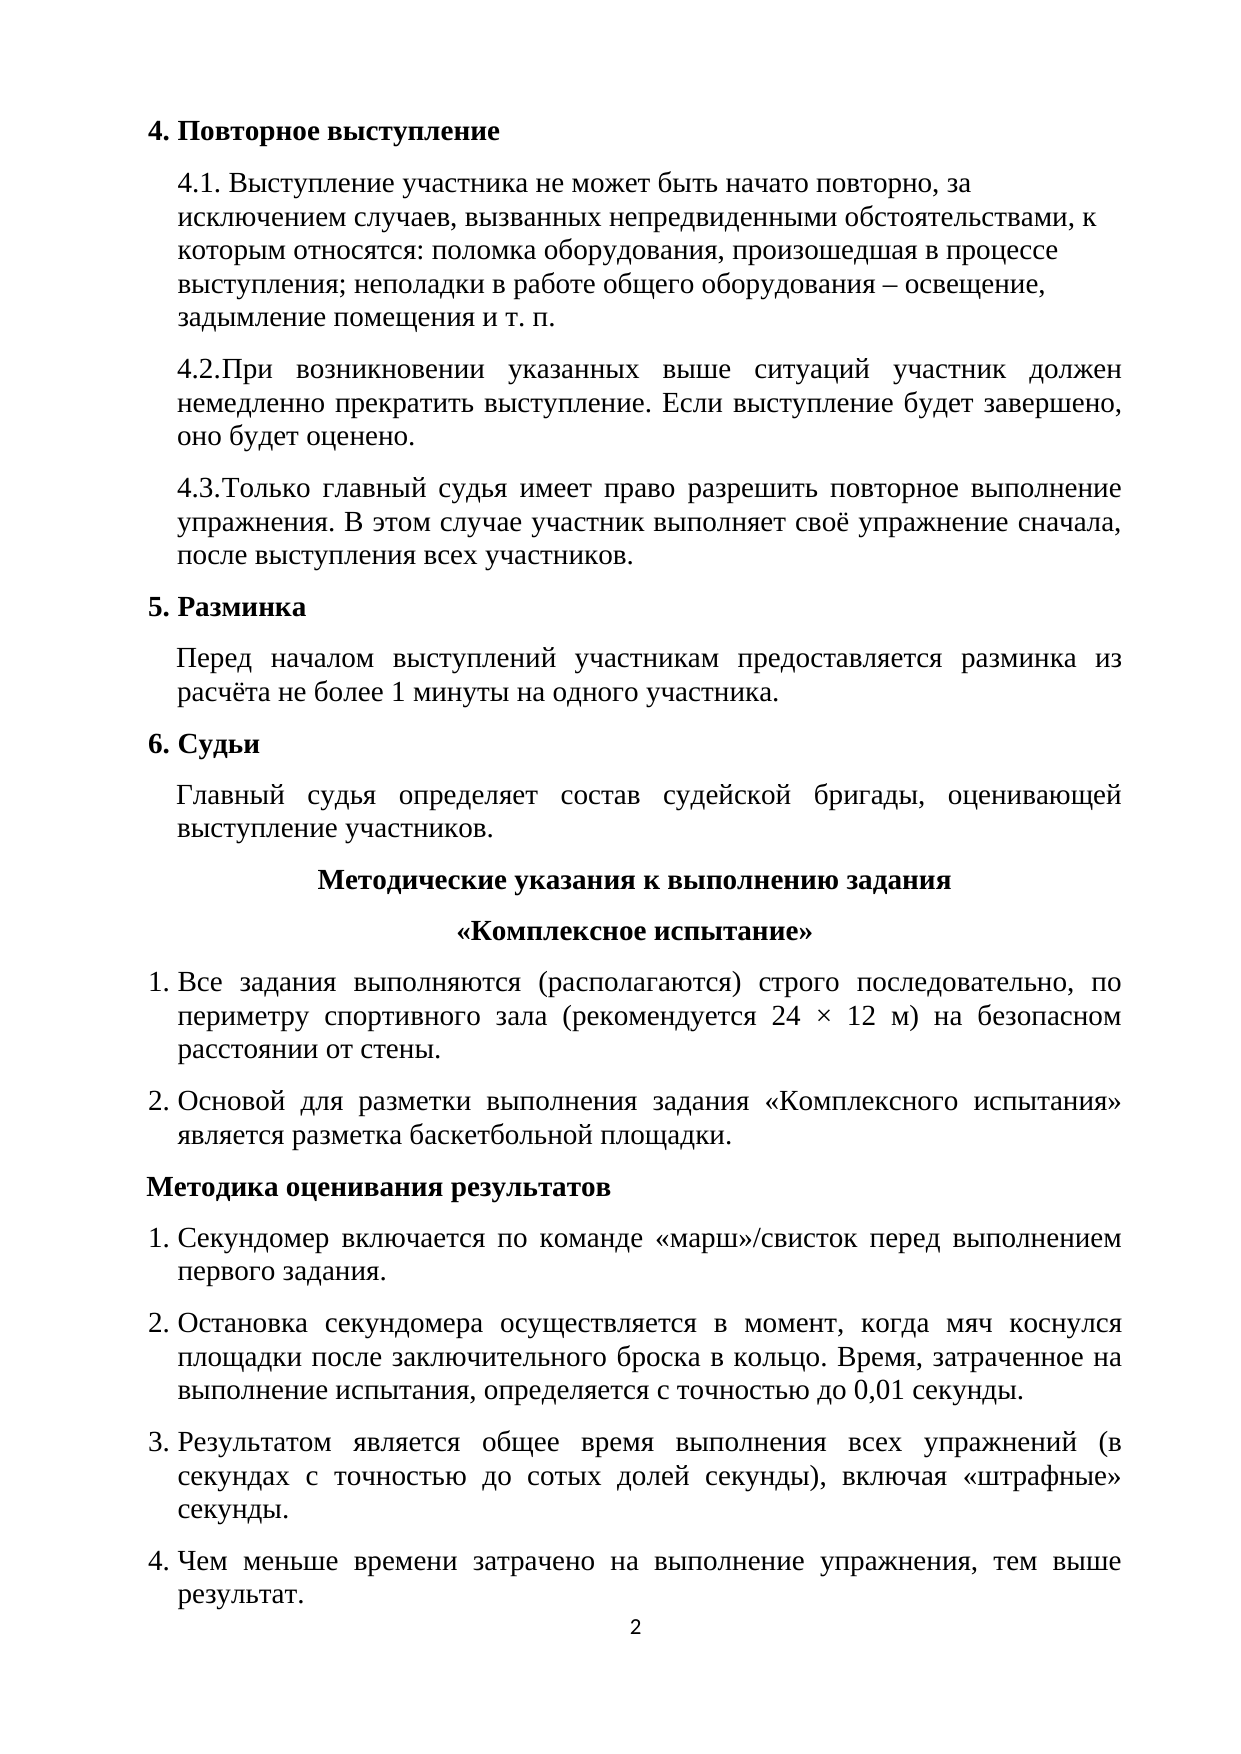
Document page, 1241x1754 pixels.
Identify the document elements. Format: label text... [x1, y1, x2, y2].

text Методика оценивания результатов [146, 1169, 1123, 1202]
list Разминка [148, 589, 1123, 623]
list Все задания выполняются (располагаются) строго последовательно, по периметру спортивного зала (рекомендуется 24 × 12 м) на безопасном расстоянии от стены. [148, 964, 1123, 1065]
list Результатом является общее время выполнения всех упражнений (в секундах с точностью до сотых долей секунды), включая «штрафные» секунды. [148, 1424, 1123, 1525]
list Основой для разметки выполнения задания «Комплексного испытания» является разметка баскетбольной площадки. [148, 1083, 1123, 1150]
text «Комплексное испытание» [146, 913, 1123, 947]
text Главный судья определяет состав судейской бригады, оценивающей выступление участников. [176, 777, 1123, 844]
list Остановка секундомера осуществляется в момент, когда мяч коснулся площадки после заключительного броска в кольцо. Время, затраченное на выполнение испытания, определяется с точностью до 0,01 секунды. [148, 1305, 1123, 1406]
list Повторное выступление [148, 113, 1123, 147]
list Секундомер включается по команде «марш»/свисток перед выполнением первого задания. [148, 1220, 1123, 1287]
list Только главный судья имеет право разрешить повторное выполнение упражнения. В этом случае участник выполняет своё упражнение сначала, после выступления всех участников. [177, 470, 1123, 571]
list При возникновении указанных выше ситуаций участник должен немедленно прекратить выступление. Если выступление будет завершено, оно будет оценено. [177, 351, 1123, 452]
list Судьи [148, 726, 1123, 759]
text 4.1. Выступление участника не может быть начато повторно, за исключением случаев, вызванных непредвиденными обстоятельствами, к которым относятся: поломка оборудования, произошедшая в процессе выступления; неполадки в работе общего оборудования – освещение, задымление помещения и т. п. [177, 165, 1123, 333]
text Перед началом выступлений участникам предоставляется разминка из расчёта не более 1 минуты на одного участника. [176, 640, 1123, 707]
text Методические указания к выполнению задания [146, 862, 1123, 896]
list Чем меньше времени затрачено на выполнение упражнения, тем выше результат. [148, 1543, 1123, 1610]
